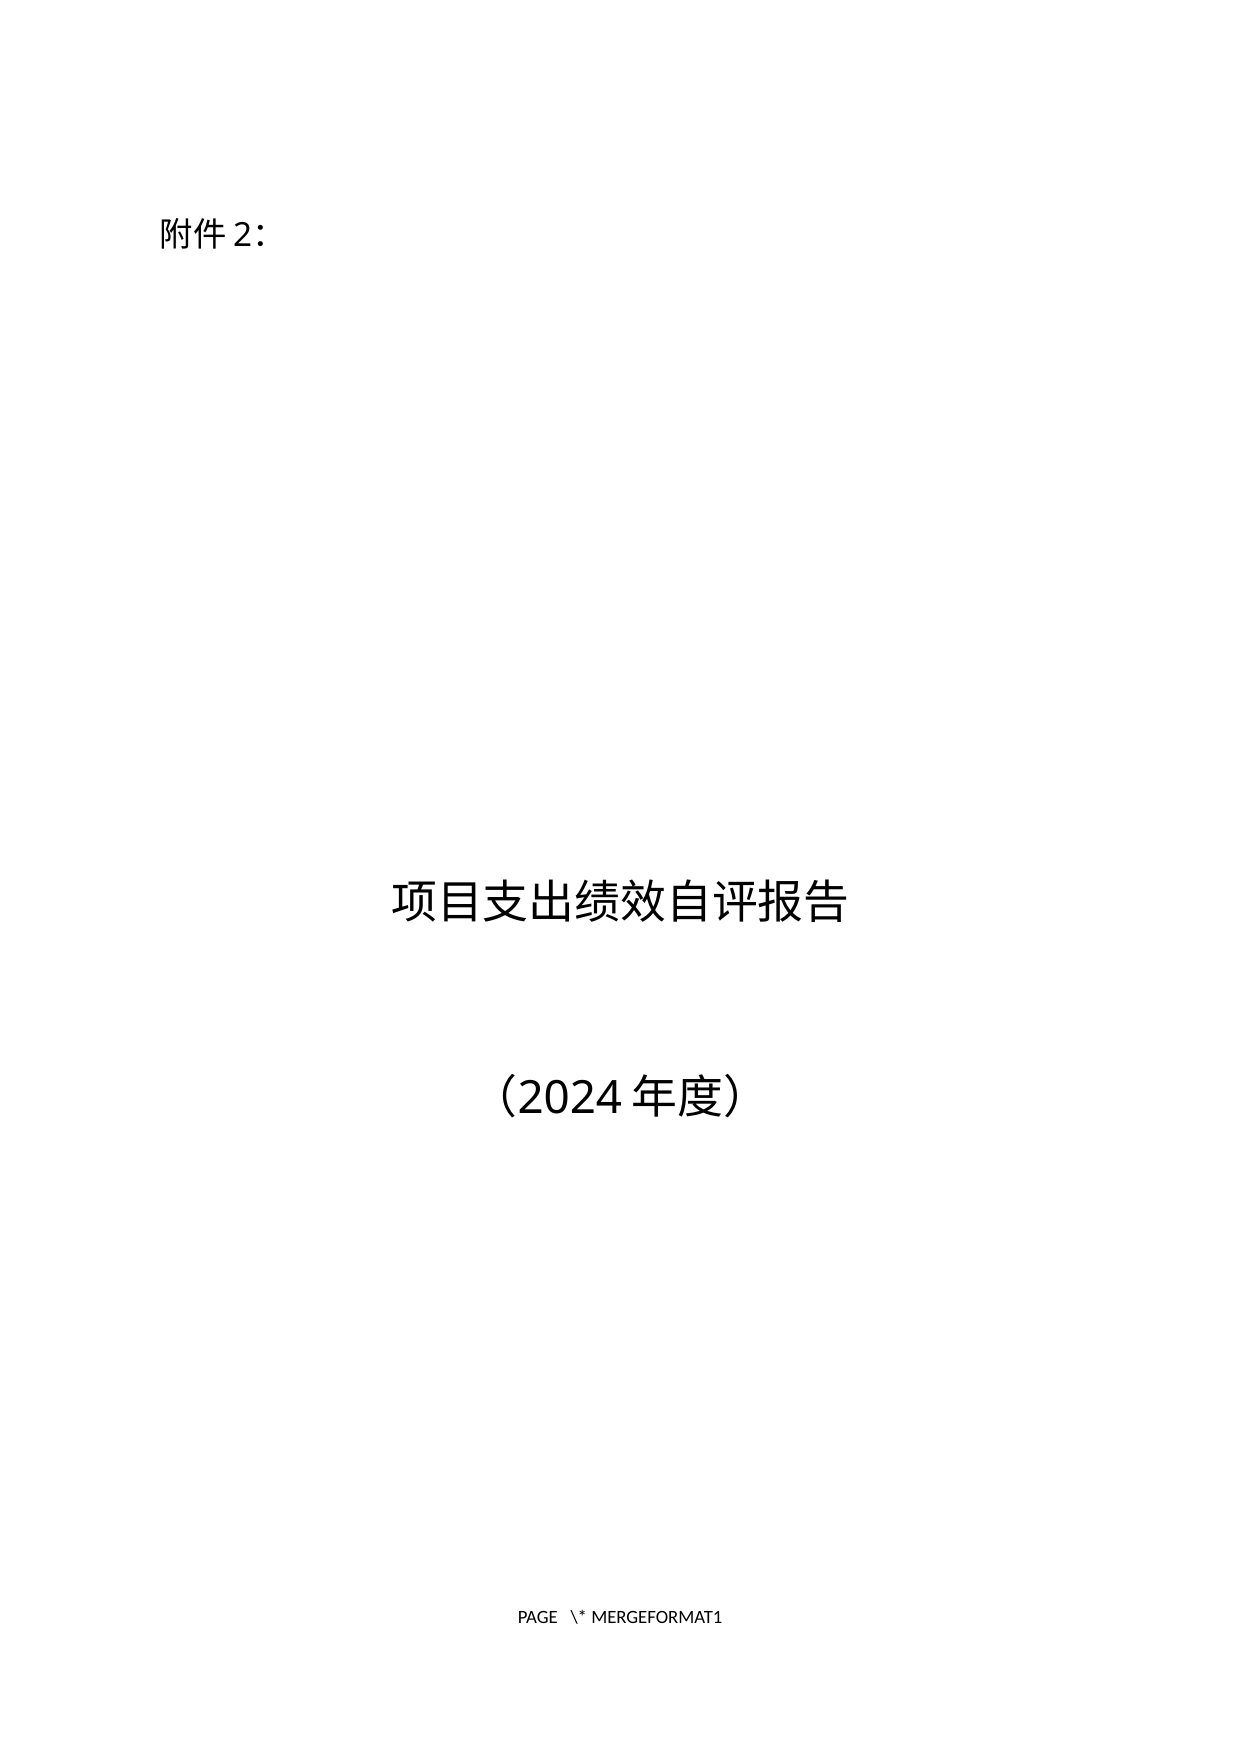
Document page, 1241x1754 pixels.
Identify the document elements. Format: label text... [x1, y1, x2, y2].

text 附件2： [159, 199, 1081, 264]
text （2024年度） [159, 1044, 1081, 1142]
text 项目支出绩效自评报告 [159, 849, 1081, 947]
